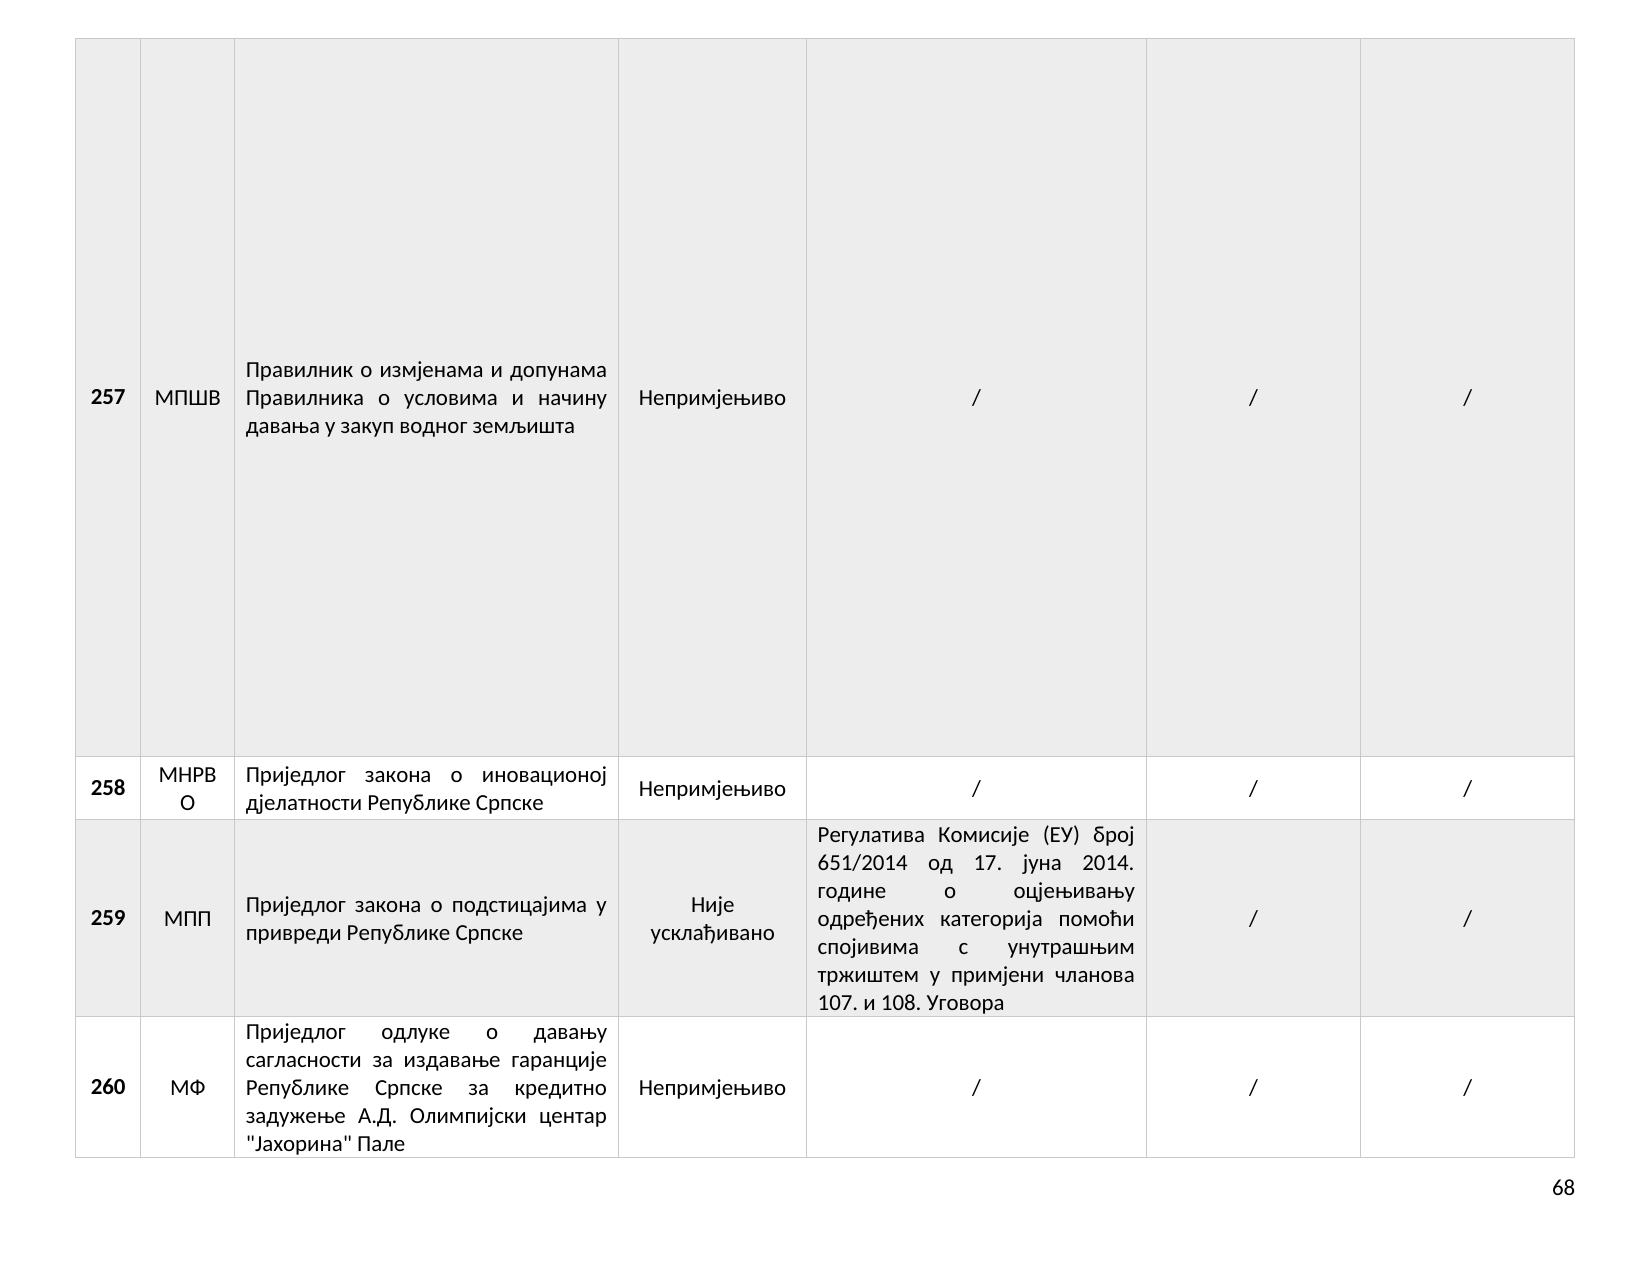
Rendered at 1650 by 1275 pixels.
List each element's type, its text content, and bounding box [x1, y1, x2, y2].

table_cell МФ [141, 1017, 234, 1157]
table_cell / [807, 1017, 1146, 1157]
table_cell / [1147, 39, 1360, 756]
table_cell Приједлог одлуке о давању сагласности за издавање гаранције Републике Српске за кредитно задужење А.Д. Олимпијски центар "Јахорина" Пале [235, 1017, 618, 1157]
table_cell / [1361, 39, 1574, 756]
table_cell МПП [141, 820, 234, 1016]
table_cell 260 [76, 1017, 140, 1157]
table_cell Непримјењиво [619, 1017, 806, 1157]
table_cell Регулатива Комисије (ЕУ) број 651/2014 од 17. јуна 2014. године о оцјењивању одређених категорија помоћи спојивима с унутрашњим тржиштем у примјени чланова 107. и 108. Уговора [807, 820, 1146, 1016]
table_cell Није усклађивано [619, 820, 806, 1016]
table_cell Непримјењиво [619, 757, 806, 819]
table_cell / [807, 757, 1146, 819]
table_cell 257 [76, 39, 140, 756]
table_cell / [1147, 1017, 1360, 1157]
table_cell / [1361, 757, 1574, 819]
table_cell МПШВ [141, 39, 234, 756]
table_cell / [1147, 757, 1360, 819]
table_cell / [1147, 820, 1360, 1016]
table_cell / [1361, 820, 1574, 1016]
table_cell Непримјењиво [619, 39, 806, 756]
table_cell / [807, 39, 1146, 756]
table_cell 258 [76, 757, 140, 819]
table_cell Правилник о измјенама и допунама Правилника о условима и начину давања у закуп водног земљишта [235, 39, 618, 756]
table_cell / [1361, 1017, 1574, 1157]
table_cell 259 [76, 820, 140, 1016]
table_cell Приједлог закона о подстицајима у привреди Републике Српске [235, 820, 618, 1016]
table_cell МНРВО [141, 757, 234, 819]
table_cell Приједлог закона о иновационој дјелатности Републике Српске [235, 757, 618, 819]
